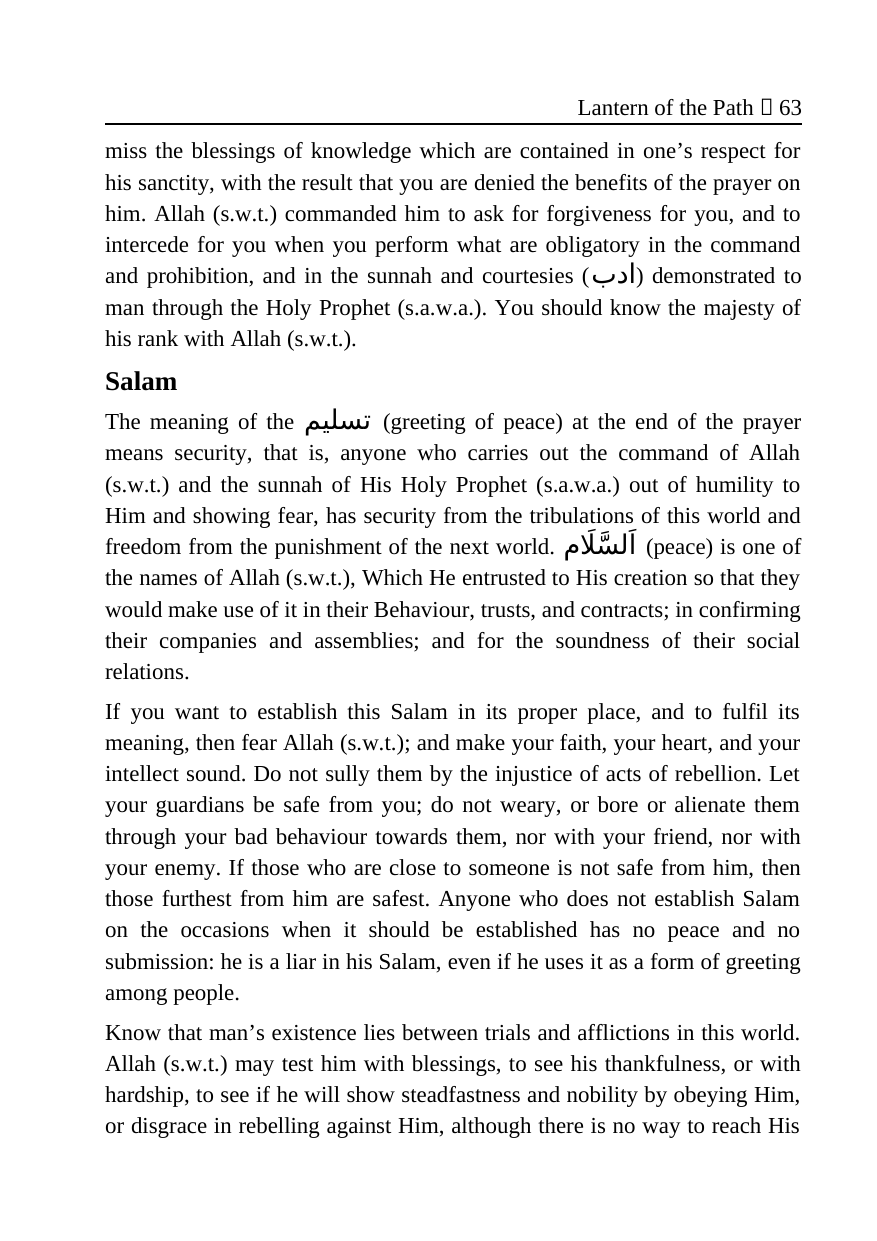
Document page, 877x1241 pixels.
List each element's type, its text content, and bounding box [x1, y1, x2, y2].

text The meaning of the تسليم (greeting of peace) at the end of the prayer means security, that is, anyone who carries out the command of Allah (s.w.t.) and the sunnah of His Holy Prophet (s.a.w.a.) out of humility to Him and showing fear, has security from the tribulations of this world and freedom from the punishment of the next world. اَلسَّلَام (peace) is one of the names of Allah (s.w.t.), Which He entrusted to His creation so that they would make use of it in their Behaviour, trusts, and contracts; in confirming their companies and assemblies; and for the soundness of their social relations. [105, 404, 802, 686]
text If you want to establish this Salam in its proper place, and to fulfil its meaning, then fear Allah (s.w.t.); and make your faith, your heart, and your intellect sound. Do not sully them by the injustice of acts of rebellion. Let your guardians be safe from you; do not weary, or bore or alienate them through your bad behaviour towards them, nor with your friend, nor with your enemy. If those who are close to someone is not safe from him, then those furthest from him are safest. Anyone who does not establish Salam on the occasions when it should be established has no peace and no submission: he is a liar in his Salam, even if he uses it as a form of greeting among people. [105, 694, 802, 1007]
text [105, 1015, 802, 1140]
subtitle Salam [105, 365, 802, 396]
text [105, 134, 802, 352]
